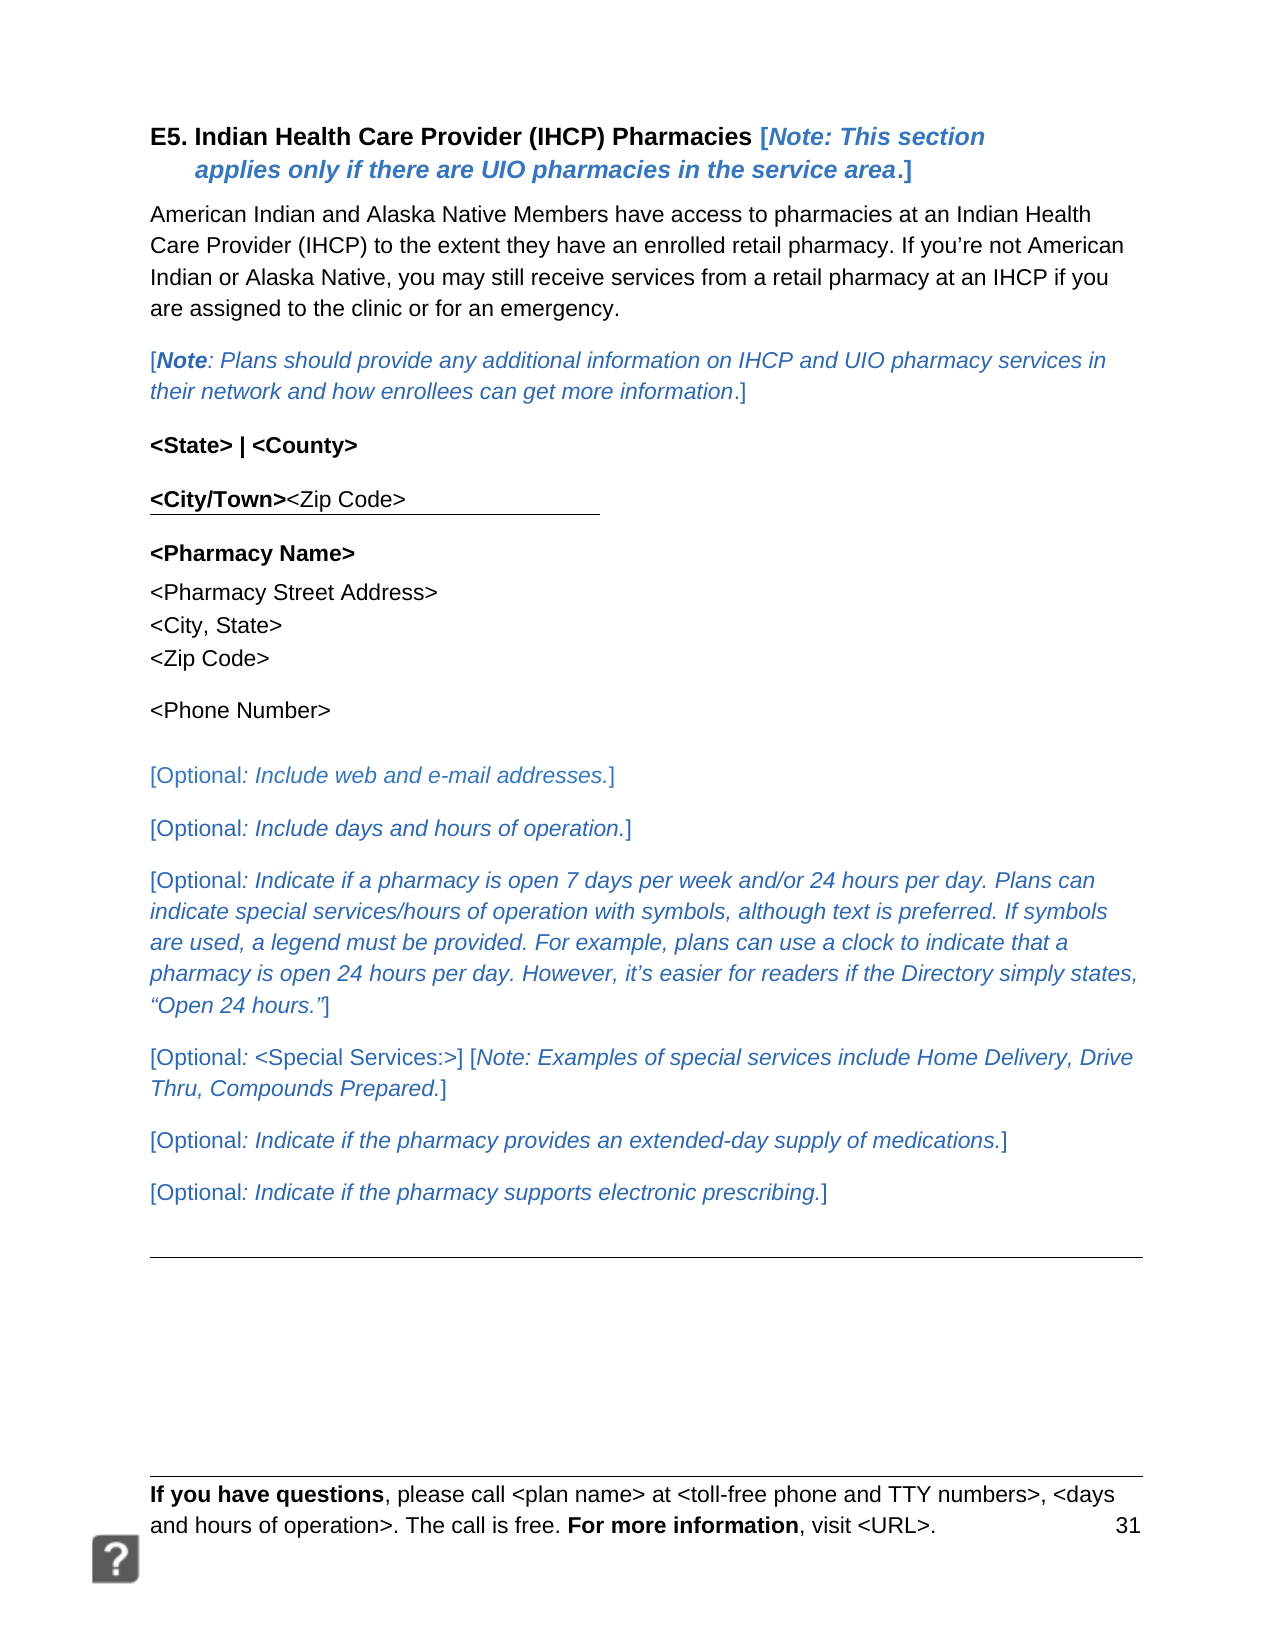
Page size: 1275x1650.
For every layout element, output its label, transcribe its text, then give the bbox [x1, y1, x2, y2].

text [Note: Plans should provide any additional information on IHCP and UIO pharmacy services in their network and how enrollees can get more information.] [150, 343, 1143, 406]
text [Optional: Include web and e-mail addresses.] [150, 759, 1143, 790]
text <State> | <County> [150, 427, 1143, 460]
text <City/Town><Zip Code> [150, 481, 600, 514]
text American Indian and Alaska Native Members have access to pharmacies at an Indian Health Care Provider (IHCP) to the extent they have an enrolled retail pharmacy. If you’re not American Indian or Alaska Native, you may still receive services from a retail pharmacy at an IHCP if you are assigned to the clinic or for an emergency. [150, 197, 1143, 322]
text <Pharmacy Name> [150, 536, 1143, 567]
text [Optional: <Special Services:>] [Note: Examples of special services include Home Delivery, Drive Thru, Compounds Prepared.] [150, 1040, 1143, 1103]
text [Optional: Indicate if a pharmacy is open 7 days per week and/or 24 hours per day. Plans can indicate special services/hours of operation with symbols, although text is preferred. If symbols are used, a legend must be provided. For example, plans can use a clock to indicate that a pharmacy is open 24 hours per day. However, it’s easier for readers if the Directory simply states, “Open 24 hours.”] [150, 863, 1143, 1019]
subtitle E5. Indian Health Care Provider (IHCP) Pharmacies [Note: This section applies only if there are UIO pharmacies in the service area.] [150, 118, 1068, 185]
text <Phone Number> [150, 692, 1143, 726]
picture [92, 1534, 141, 1585]
text [Optional: Indicate if the pharmacy supports electronic prescribing.] [150, 1176, 1143, 1207]
text [Optional: Include days and hours of operation.] [150, 811, 1143, 842]
text [Optional: Indicate if the pharmacy provides an extended-day supply of medications.] [150, 1123, 1143, 1155]
text <Pharmacy Street Address> <City, State> <Zip Code> [150, 573, 1143, 673]
